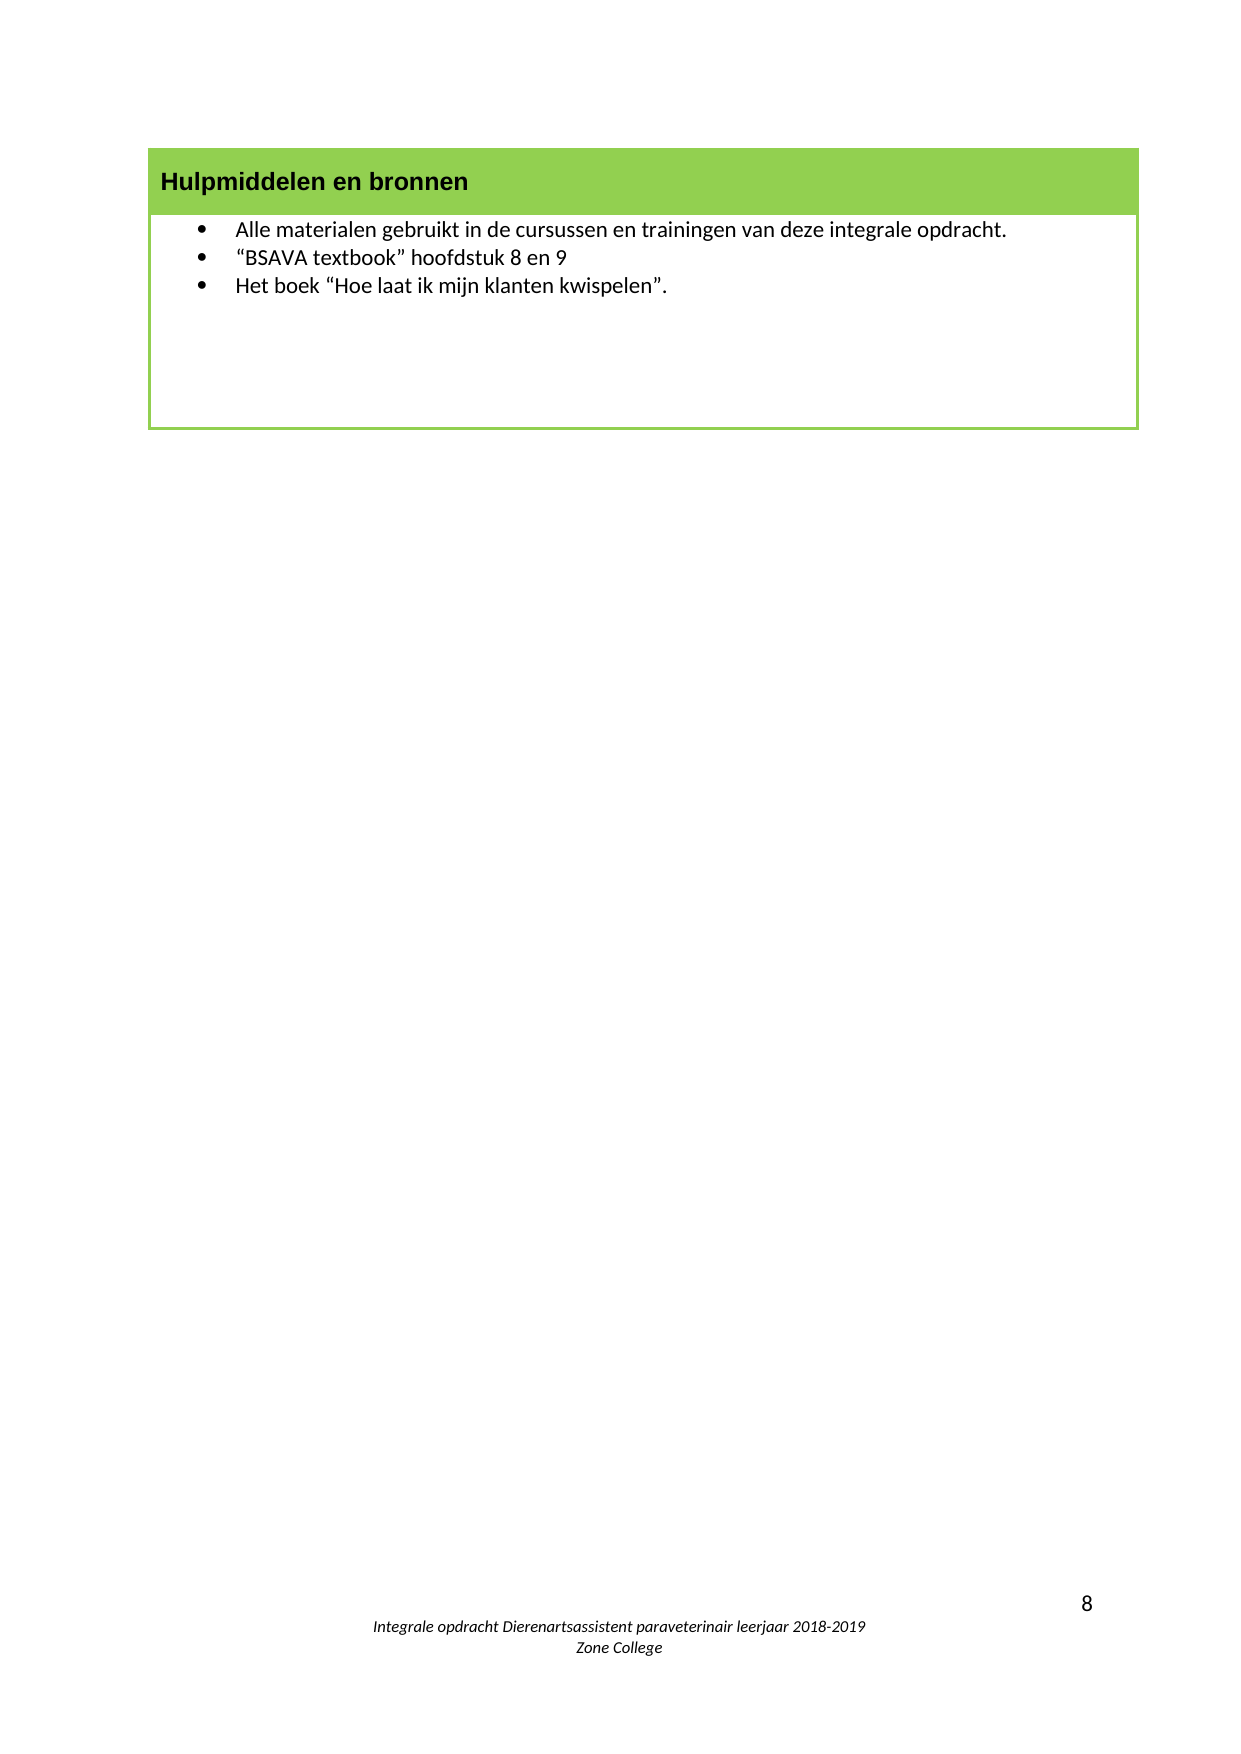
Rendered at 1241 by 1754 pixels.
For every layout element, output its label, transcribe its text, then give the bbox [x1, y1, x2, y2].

table_header Hulpmiddelen en bronnen [151, 151, 1136, 212]
table_cell Alle materialen gebruikt in de cursussen en trainingen van deze integrale opdracht. “BSAVA textbook” hoofdstuk 8 en 9 Het boek “Hoe laat ik mijn klanten kwispelen”. [151, 215, 1136, 427]
